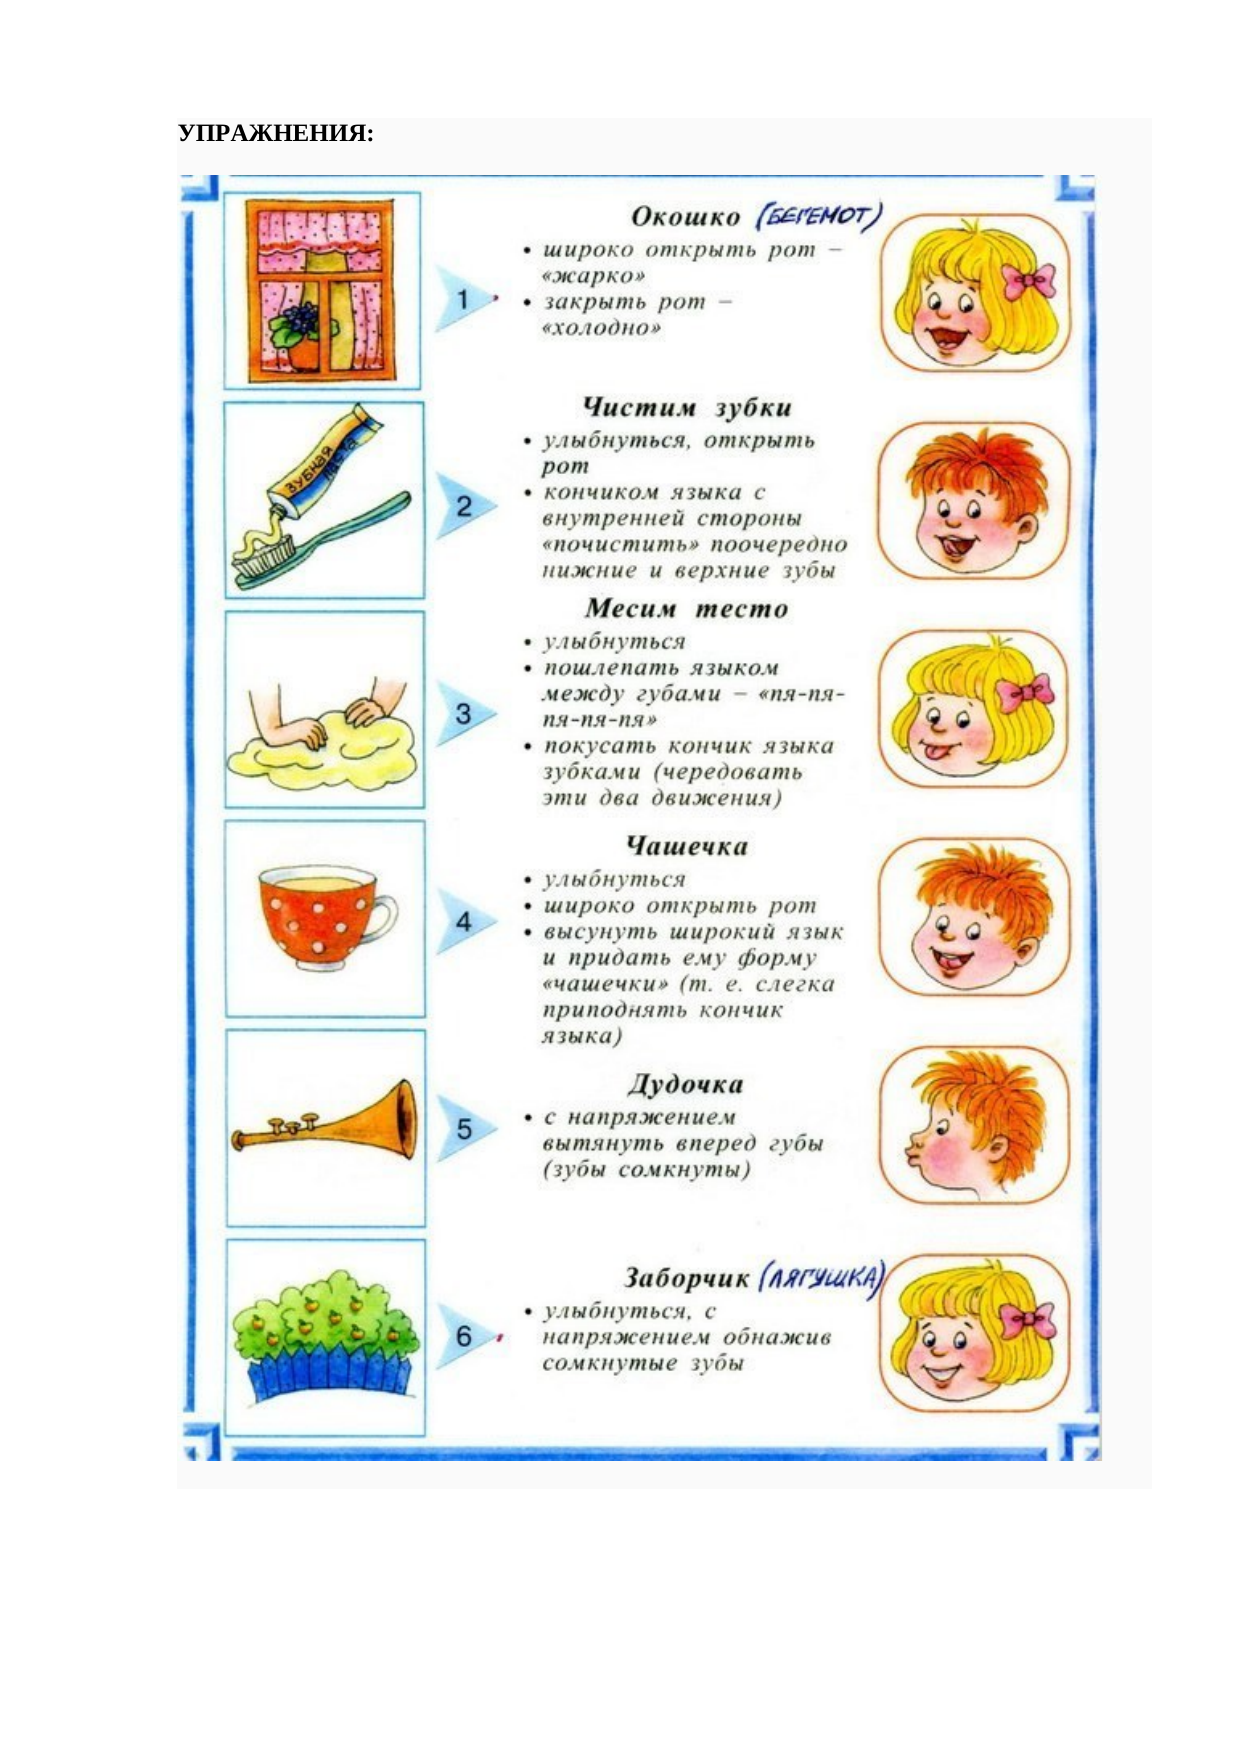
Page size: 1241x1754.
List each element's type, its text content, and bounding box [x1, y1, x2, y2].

picture [177, 175, 1103, 1461]
text Упражнения: [177, 118, 1152, 147]
